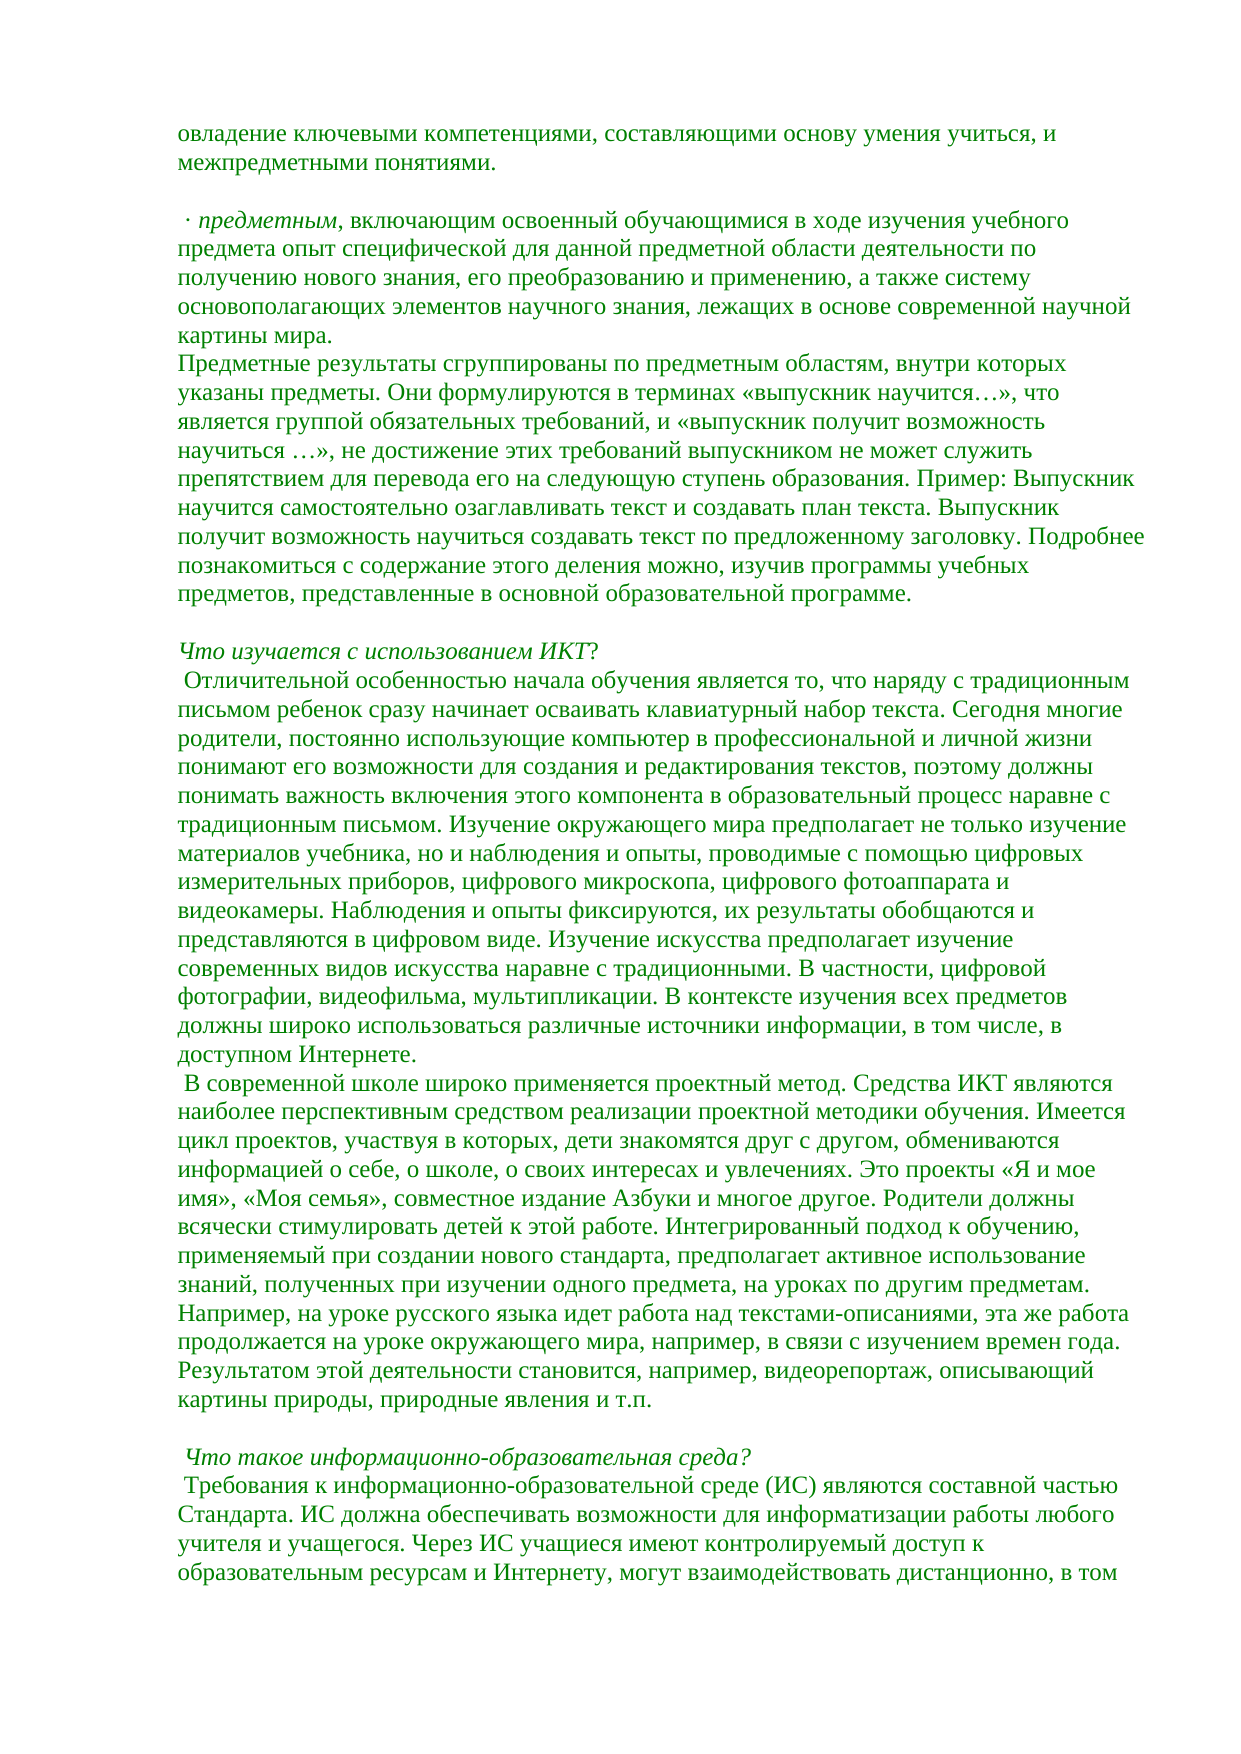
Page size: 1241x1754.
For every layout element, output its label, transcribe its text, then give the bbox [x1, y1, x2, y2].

text Что изучается с использованием ИКТ? Отличительной особенностью начала обучения является то, что наряду с традиционным письмом ребенок сразу начинает осваивать клавиатурный набор текста. Сегодня многие родители, постоянно использующие компьютер в профессиональной и личной жизни понимают его возможности для создания и редактирования текстов, поэтому должны понимать важность включения этого компонента в образовательный процесс наравне с традиционным письмом. Изучение окружающего мира предполагает не только изучение материалов учебника, но и наблюдения и опыты, проводимые с помощью цифровых измерительных приборов, цифрового микроскопа, цифрового фотоаппарата и видеокамеры. Наблюдения и опыты фиксируются, их результаты обобщаются и представляются в цифровом виде. Изучение искусства предполагает изучение современных видов искусства наравне с традиционными. В частности, цифровой фотографии, видеофильма, мультипликации. В контексте изучения всех предметов должны широко использоваться различные источники информации, в том числе, в доступном Интернете. В современной школе широко применяется проектный метод. Средства ИКТ являются наиболее перспективным средством реализации проектной методики обучения. Имеется цикл проектов, участвуя в которых, дети знакомятся друг с другом, обмениваются информацией о себе, о школе, о своих интересах и увлечениях. Это проекты «Я и мое имя», «Моя семья», совместное издание Азбуки и многое другое. Родители должны всячески стимулировать детей к этой работе. Интегрированный подход к обучению, применяемый при создании нового стандарта, предполагает активное использование знаний, полученных при изучении одного предмета, на уроках по другим предметам. Например, на уроке русского языка идет работа над текстами-описаниями, эта же работа продолжается на уроке окружающего мира, например, в связи с изучением времен года. Результатом этой деятельности становится, например, видеорепортаж, описывающий картины природы, природные явления и т.п. [177, 636, 1152, 1413]
text · предметным, включающим освоенный обучающимися в ходе изучения учебного предмета опыт специфической для данной предметной области деятельности по получению нового знания, его преобразованию и применению, а также систему основополагающих элементов научного знания, лежащих в основе современной научной картины мира. Предметные результаты сгруппированы по предметным областям, внутри которых указаны предметы. Они формулируются в терминах «выпускник научится…», что является группой обязательных требований, и «выпускник получит возможность научиться …», не достижение этих требований выпускником не может служить препятствием для перевода его на следующую ступень образования. Пример: Выпускник научится самостоятельно озаглавливать текст и создавать план текста. Выпускник получит возможность научиться создавать текст по предложенному заголовку. Подробнее познакомиться с содержание этого деления можно, изучив программы учебных предметов, представленные в основной образовательной программе. [177, 205, 1152, 607]
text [177, 1442, 1152, 1586]
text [177, 118, 1152, 176]
